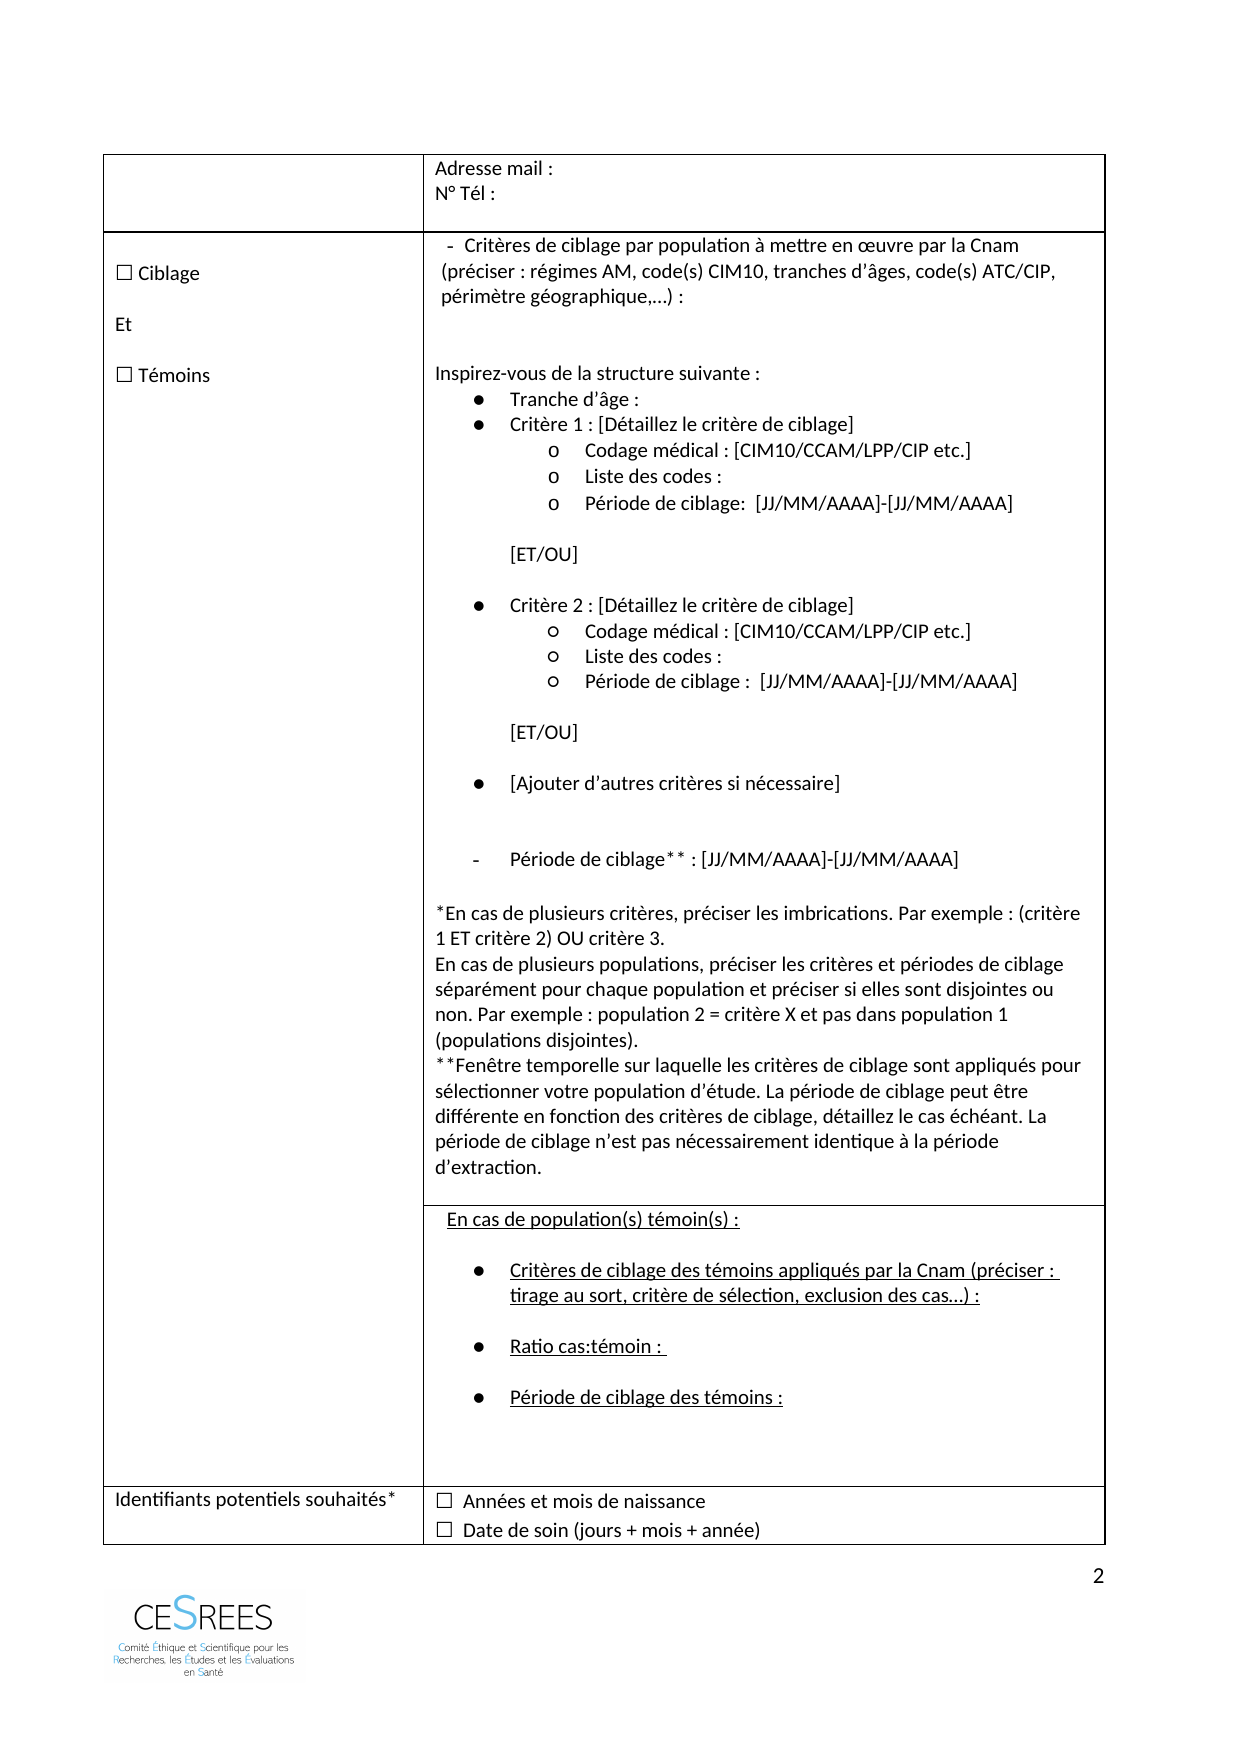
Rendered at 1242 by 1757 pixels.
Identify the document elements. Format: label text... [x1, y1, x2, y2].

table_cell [104, 155, 423, 231]
picture [104, 1589, 306, 1683]
table_cell En cas de population(s) témoin(s) : Critères de ciblage des témoins appliqués par la Cnam (préciser : tirage au sort, critère de sélection, exclusion des cas…) : Ratio cas:témoin : Période de ciblage des témoins : [424, 1206, 1104, 1486]
table_cell ☐ Ciblage Et ☐ Témoins [104, 233, 423, 1486]
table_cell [424, 155, 1104, 231]
table_cell Critères de ciblage par population à mettre en œuvre par la Cnam (préciser : régimes AM, code(s) CIM10, tranches d’âges, code(s) ATC/CIP, périmètre géographique,…) : Inspirez-vous de la structure suivante : Tranche d’âge : Critère 1 : [Détaillez le critère de ciblage] Codage médical : [CIM10/CCAM/LPP/CIP etc.] Liste des codes : Période de ciblage: [JJ/MM/AAAA]-[JJ/MM/AAAA] [ET/OU] Critère 2 : [Détaillez le critère de ciblage] Codage médical : [CIM10/CCAM/LPP/CIP etc.] Liste des codes : Période de ciblage : [JJ/MM/AAAA]-[JJ/MM/AAAA] [ET/OU] [Ajouter d’autres critères si nécessaire] Période de ciblage** : [JJ/MM/AAAA]-[JJ/MM/AAAA] *En cas de plusieurs critères, préciser les imbrications. Par exemple : (critère 1 ET critère 2) OU critère 3. En cas de plusieurs populations, préciser les critères et périodes de ciblage séparément pour chaque population et préciser si elles sont disjointes ou non. Par exemple : population 2 = critère X et pas dans population 1 (populations disjointes). **Fenêtre temporelle sur laquelle les critères de ciblage sont appliqués pour sélectionner votre population d’étude. La période de ciblage peut être différente en fonction des critères de ciblage, détaillez le cas échéant. La période de ciblage n’est pas nécessairement identique à la période d’extraction. [424, 233, 1104, 1205]
